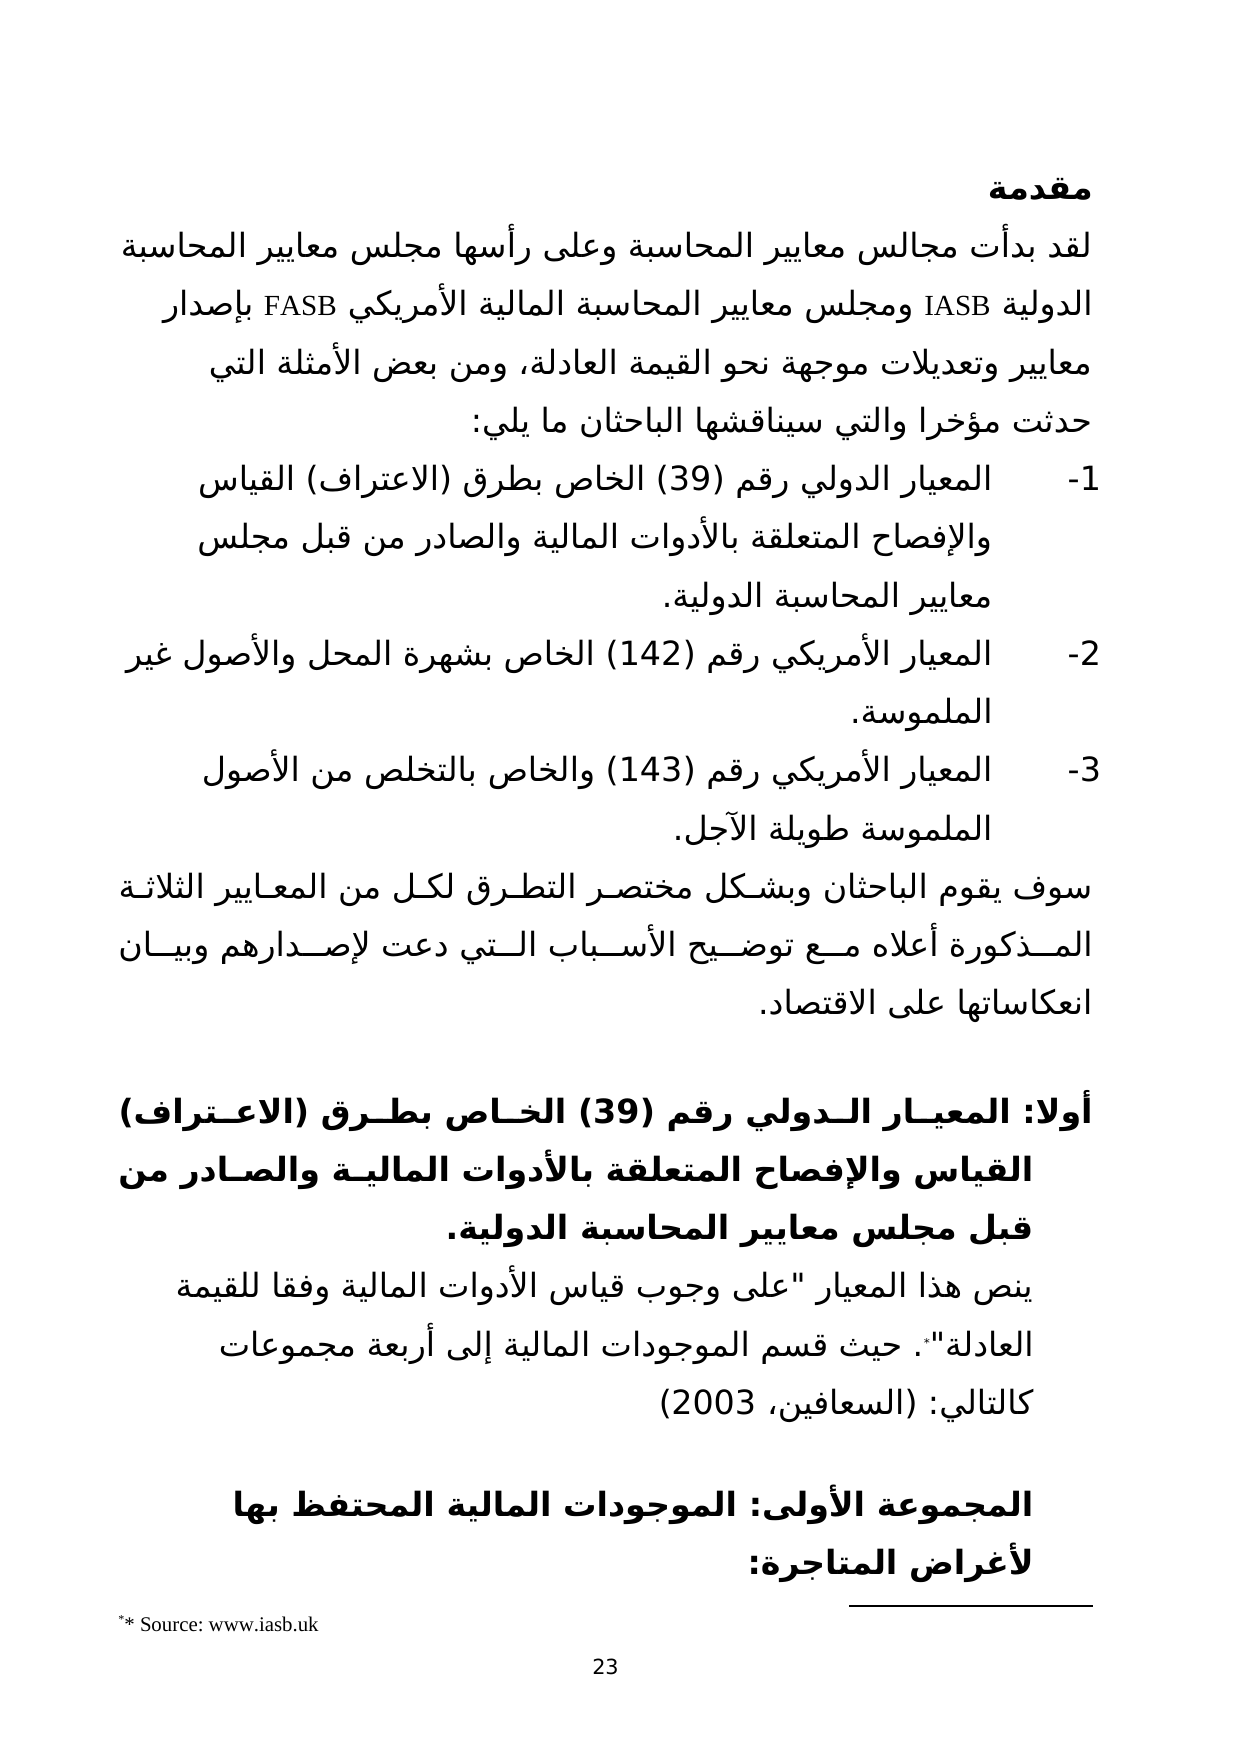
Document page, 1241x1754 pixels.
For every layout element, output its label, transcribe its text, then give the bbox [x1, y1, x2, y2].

subtitle مقدمة [118, 168, 1092, 207]
text أولا: المعيار الدولي رقم (39) الخاص بطرق (الاعتراف) القياس والإفصاح المتعلقة بالأدوات المالية والصادر من قبل مجلس معايير المحاسبة الدولية. [118, 1092, 1092, 1247]
text ينص هذا المعيار "على وجوب قياس الأدوات المالية وفقا للقيمة العادلة"*. حيث قسم الموجودات المالية إلى أربعة مجموعات كالتالي: (السعافين، 2003) [118, 1267, 1034, 1422]
text المجموعة الأولى: الموجودات المالية المحتفظ بها لأغراض المتاجرة: [118, 1485, 1034, 1582]
list المعيار الدولي رقم (39) الخاص بطرق (الاعتراف) القياس والإفصاح المتعلقة بالأدوات المالية والصادر من قبل مجلس معايير المحاسبة الدولية. [118, 459, 1067, 615]
list المعيار الأمريكي رقم (142) الخاص بشهرة المحل والأصول غير الملموسة. [118, 634, 1067, 731]
list المعيار الأمريكي رقم (143) والخاص بالتخلص من الأصول الملموسة طويلة الآجل. [118, 751, 1067, 848]
text سوف يقوم الباحثان وبشكل مختصر التطرق لكل من المعايير الثلاثة المذكورة أعلاه مع توضيح الأسباب التي دعت لإصدارهم وبيان انعكاساتها على الاقتصاد. [118, 867, 1092, 1022]
text لقد بدأت مجالس معايير المحاسبة وعلى رأسها مجلس معايير المحاسبة الدولية IASB ومجلس معايير المحاسبة المالية الأمريكي FASB بإصدار معايير وتعديلات موجهة نحو القيمة العادلة، ومن بعض الأمثلة التي حدثت مؤخرا والتي سيناقشها الباحثان ما يلي: [118, 227, 1092, 440]
